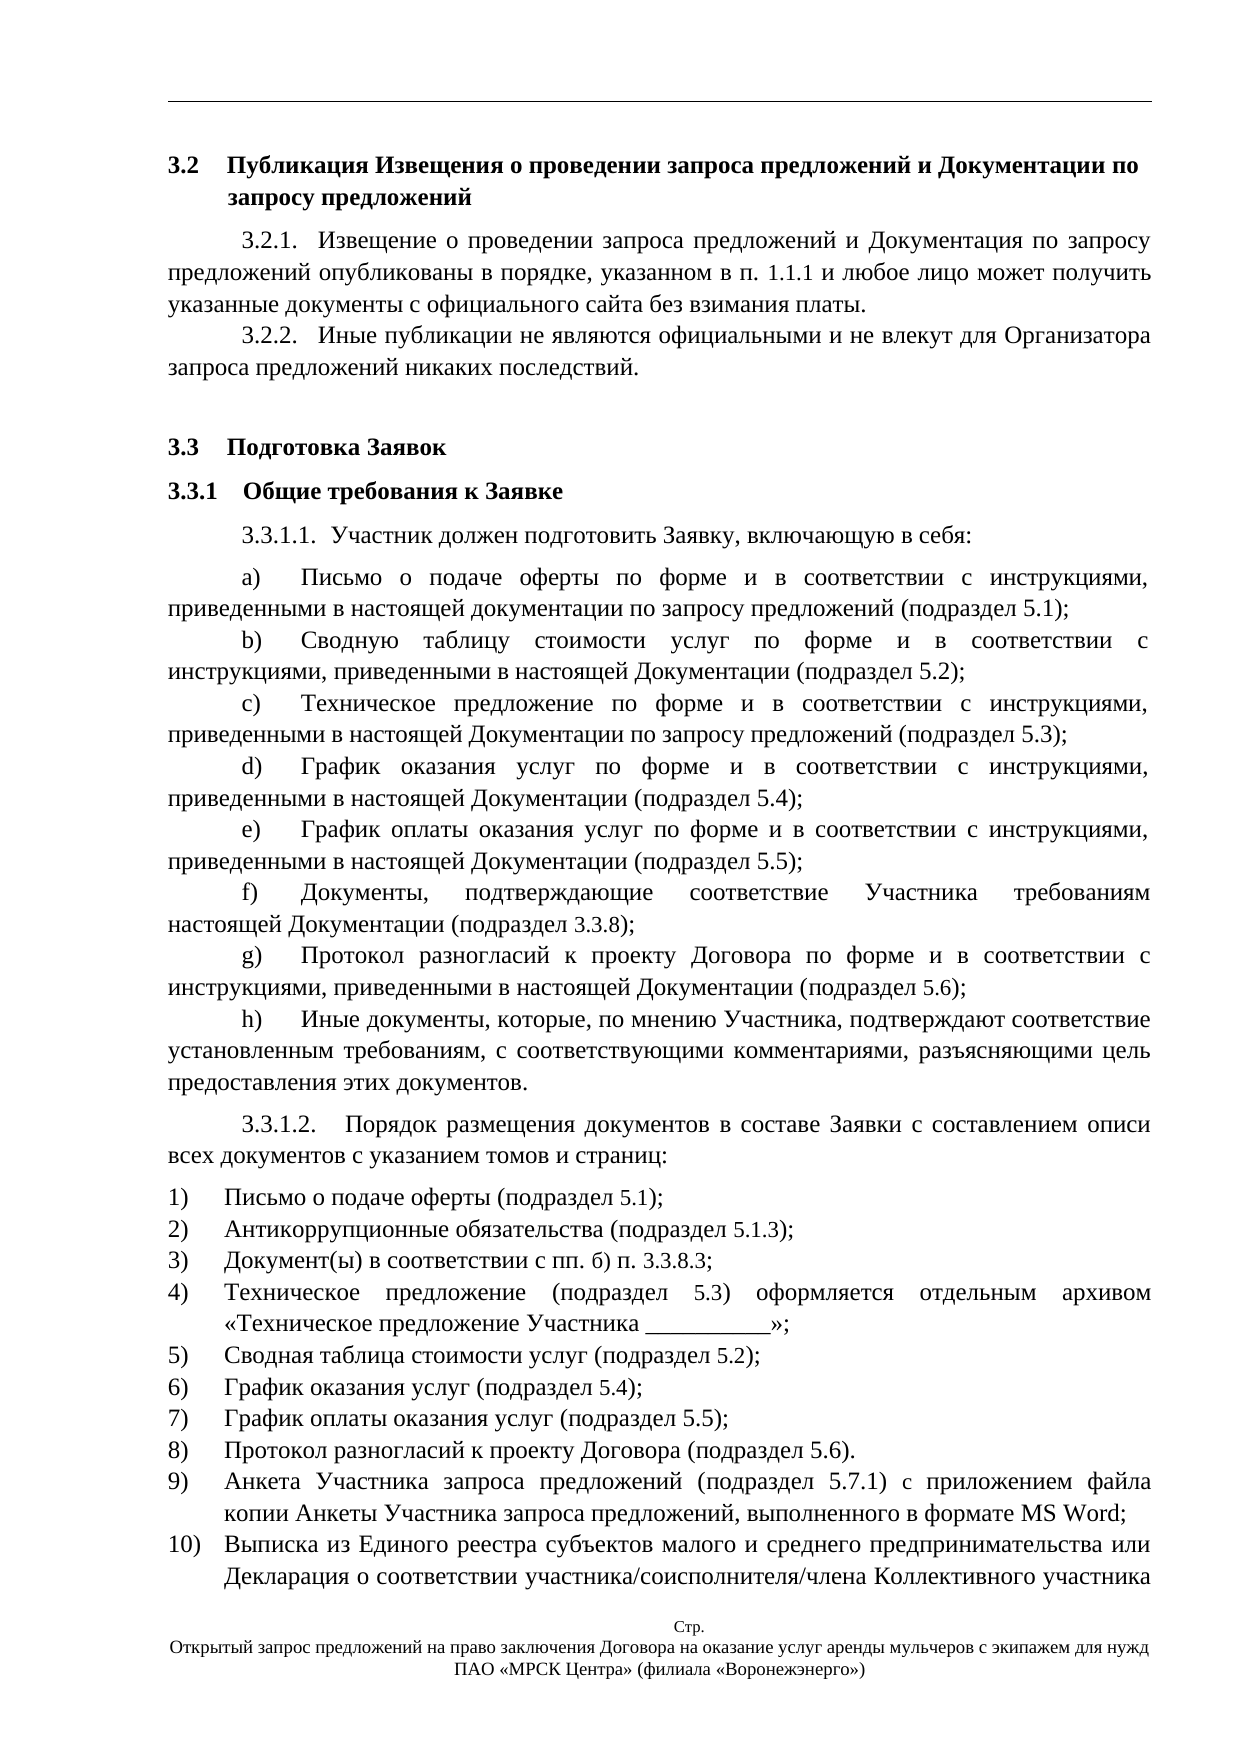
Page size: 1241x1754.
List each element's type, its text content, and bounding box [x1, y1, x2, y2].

list Протокол разногласий к проекту Договора (подраздел 5.6). [168, 1435, 1152, 1463]
list График оплаты оказания услуг (подраздел 5.5); [168, 1403, 1152, 1432]
list График оказания услуг (подраздел 5.4); [168, 1372, 1152, 1400]
list Техническое предложение по форме и в соответствии с инструкциями, приведенными в настоящей Документации по запросу предложений (подраздел 5.3); [168, 688, 1148, 748]
list Документ(ы) в соответствии с пп. б) п. 3.3.8.3; [168, 1245, 1152, 1274]
subtitle Подготовка Заявок [168, 432, 1152, 460]
list Участник должен подготовить Заявку, включающую в себя: [168, 520, 1152, 548]
list Письмо о подаче оферты (подраздел 5.1); [168, 1182, 1152, 1211]
list Иные документы, которые, по мнению Участника, подтверждают соответствие установленным требованиям, с соответствующими комментариями, разъясняющими цель предоставления этих документов. [168, 1004, 1152, 1096]
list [168, 1529, 1152, 1590]
list Антикоррупционные обязательства (подраздел 5.1.3); [168, 1214, 1152, 1243]
list Иные публикации не являются официальными и не влекут для Организатора запроса предложений никаких последствий. [168, 320, 1152, 381]
list График оплаты оказания услуг по форме и в соответствии с инструкциями, приведенными в настоящей Документации (подраздел 5.5); [168, 814, 1149, 874]
subtitle Общие требования к Заявке [168, 476, 1152, 504]
list Документы, подтверждающие соответствие Участника требованиям настоящей Документации (подраздел 3.3.8); [168, 877, 1151, 938]
list Сводная таблица стоимости услуг (подраздел 5.2); [168, 1340, 1152, 1369]
list Анкета Участника запроса предложений (подраздел 5.7.1) с приложением файла копии Анкеты Участника запроса предложений, выполненного в формате MS Word; [168, 1466, 1152, 1527]
list Порядок размещения документов в составе Заявки с составлением описи всех документов с указанием томов и страниц: [168, 1109, 1152, 1169]
list Техническое предложение (подраздел 5.3) оформляется отдельным архивом «Техническое предложение Участника __________»; [168, 1277, 1152, 1337]
list Сводную таблицу стоимости услуг по форме и в соответствии с инструкциями, приведенными в настоящей Документации (подраздел 5.2); [168, 625, 1148, 685]
list Извещение о проведении запроса предложений и Документация по запросу предложений опубликованы в порядке, указанном в п. 1.1.1 и любое лицо может получить указанные документы с официального сайта без взимания платы. [168, 226, 1152, 317]
list Протокол разногласий к проекту Договора по форме и в соответствии с инструкциями, приведенными в настоящей Документации (подраздел 5.6); [168, 941, 1151, 1001]
subtitle Публикация Извещения о проведении запроса предложений и Документации по запросу предложений [168, 150, 1152, 210]
list График оказания услуг по форме и в соответствии с инструкциями, приведенными в настоящей Документации (подраздел 5.4); [168, 751, 1149, 811]
list Письмо о подаче оферты по форме и в соответствии с инструкциями, приведенными в настоящей документации по запросу предложений (подраздел 5.1); [168, 562, 1148, 622]
